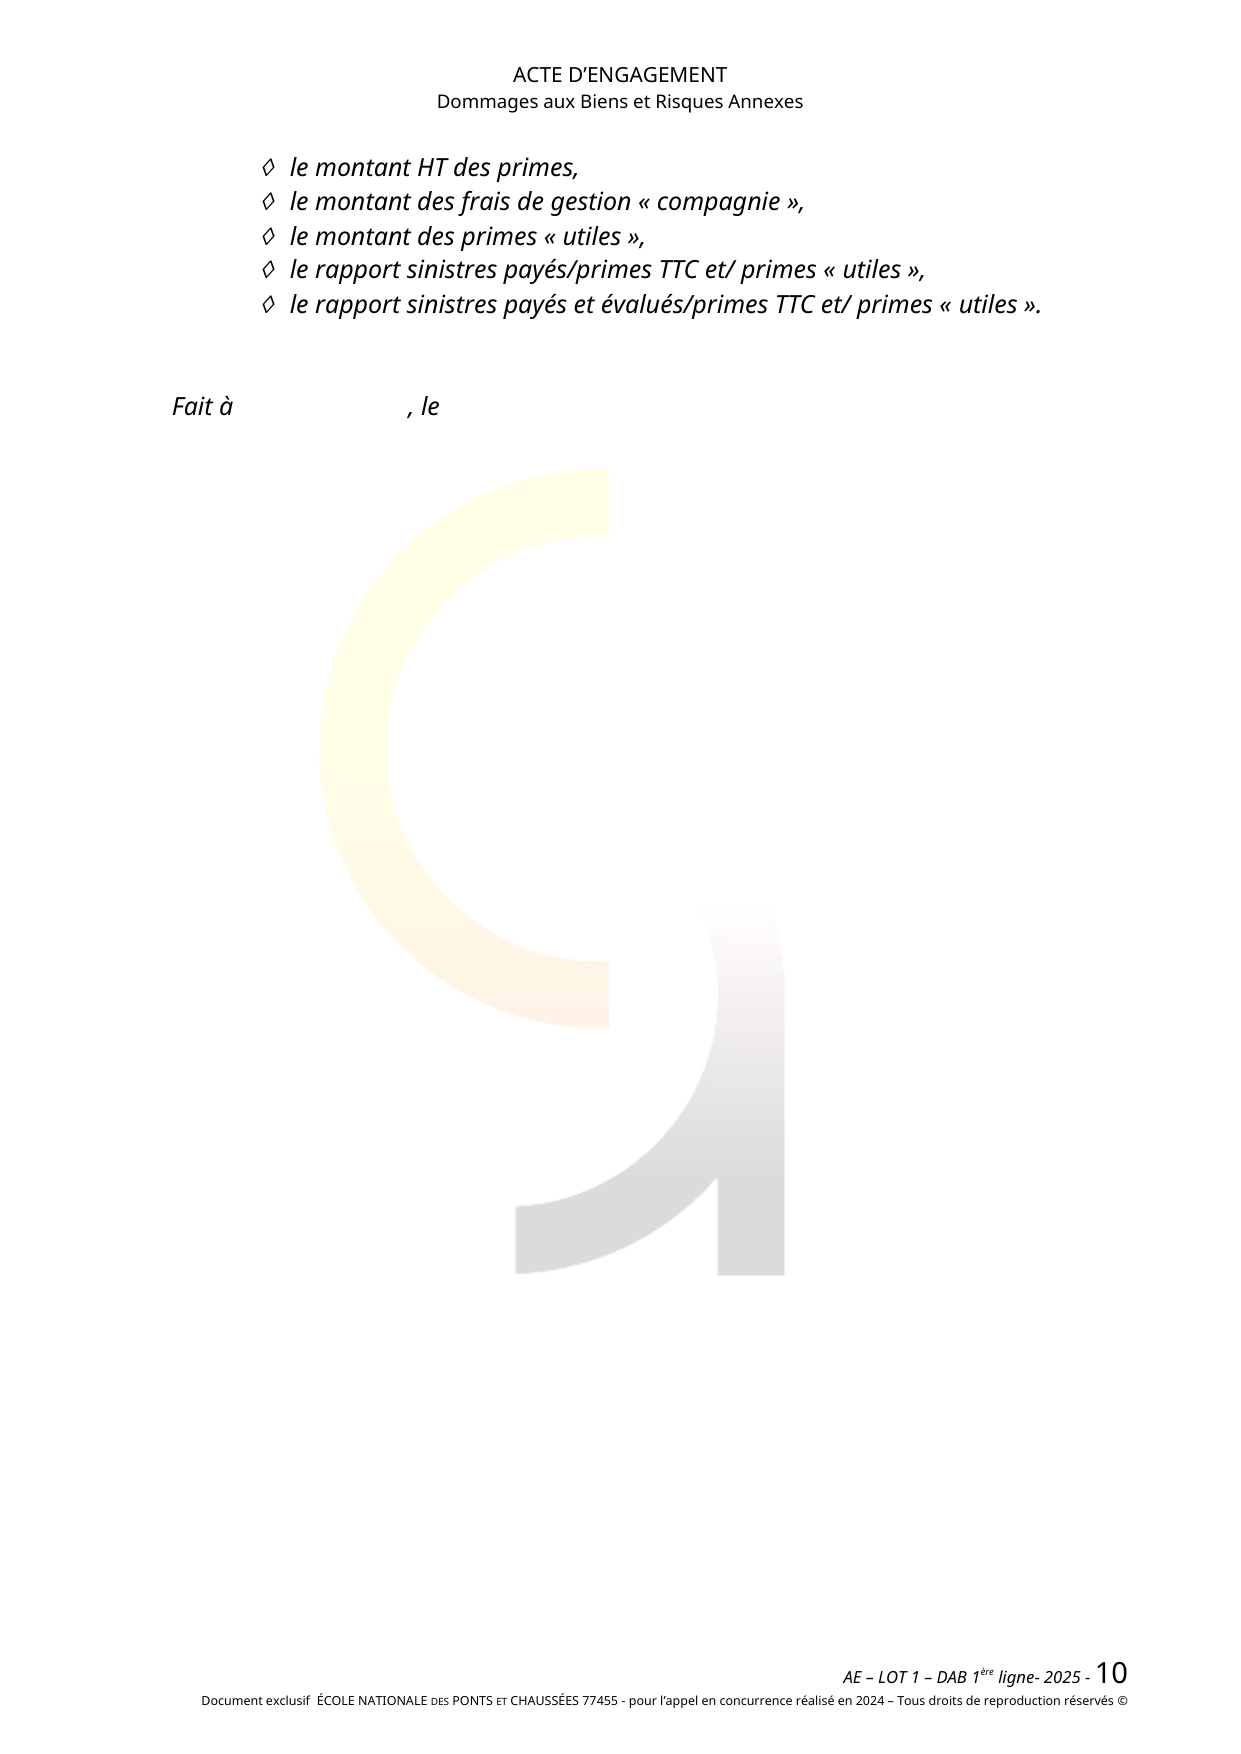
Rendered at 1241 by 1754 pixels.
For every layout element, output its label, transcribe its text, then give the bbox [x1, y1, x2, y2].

list le rapport sinistres payés/primes TTC et/ primes « utiles », [260, 252, 1083, 286]
text Fait à , le [112, 388, 1083, 422]
list le rapport sinistres payés et évalués/primes TTC et/ primes « utiles ». [260, 286, 1083, 320]
list le montant des primes « utiles », [260, 218, 1083, 252]
list le montant des frais de gestion « compagnie », [260, 184, 1083, 218]
list le montant HT des primes, [260, 150, 1083, 184]
